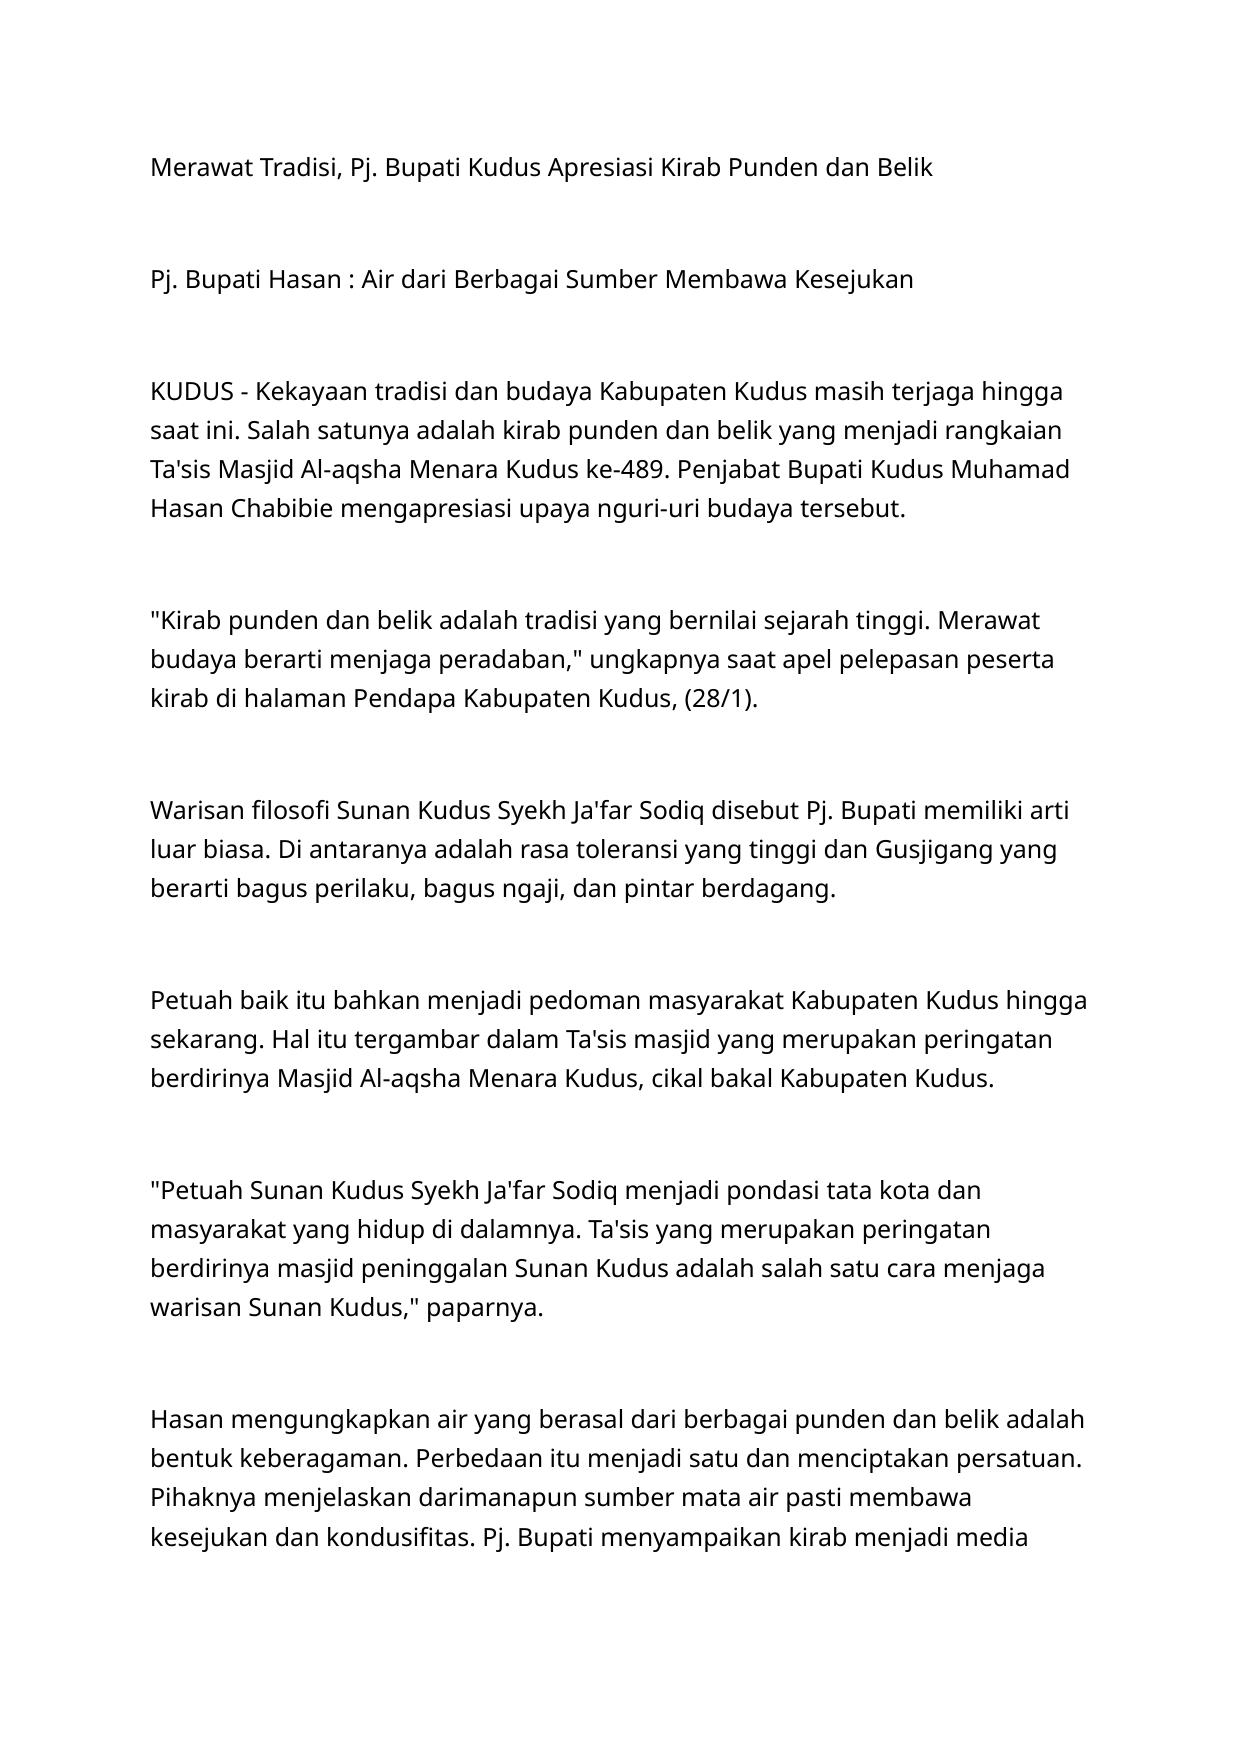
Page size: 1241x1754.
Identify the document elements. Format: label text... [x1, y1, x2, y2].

text KUDUS - Kekayaan tradisi dan budaya Kabupaten Kudus masih terjaga hingga saat ini. Salah satunya adalah kirab punden dan belik yang menjadi rangkaian Ta'sis Masjid Al-aqsha Menara Kudus ke-489. Penjabat Bupati Kudus Muhamad Hasan Chabibie mengapresiasi upaya nguri-uri budaya tersebut. [150, 373, 1090, 525]
text Pj. Bupati Hasan : Air dari Berbagai Sumber Membawa Kesejukan [150, 262, 1090, 296]
text Warisan filosofi Sunan Kudus Syekh Ja'far Sodiq disebut Pj. Bupati memiliki arti luar biasa. Di antaranya adalah rasa toleransi yang tinggi dan Gusjigang yang berarti bagus perilaku, bagus ngaji, dan pintar berdagang. [150, 792, 1090, 905]
text "Kirab punden dan belik adalah tradisi yang bernilai sejarah tinggi. Merawat budaya berarti menjaga peradaban," ungkapnya saat apel pelepasan peserta kirab di halaman Pendapa Kabupaten Kudus, (28/1). [150, 602, 1090, 715]
text Merawat Tradisi, Pj. Bupati Kudus Apresiasi Kirab Punden dan Belik [150, 150, 1090, 184]
text "Petuah Sunan Kudus Syekh Ja'far Sodiq menjadi pondasi tata kota dan masyarakat yang hidup di dalamnya. Ta'sis yang merupakan peringatan berdirinya masjid peninggalan Sunan Kudus adalah salah satu cara menjaga warisan Sunan Kudus," paparnya. [150, 1172, 1090, 1324]
text Petuah baik itu bahkan menjadi pedoman masyarakat Kabupaten Kudus hingga sekarang. Hal itu tergambar dalam Ta'sis masjid yang merupakan peringatan berdirinya Masjid Al-aqsha Menara Kudus, cikal bakal Kabupaten Kudus. [150, 982, 1090, 1095]
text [150, 1402, 1090, 1553]
